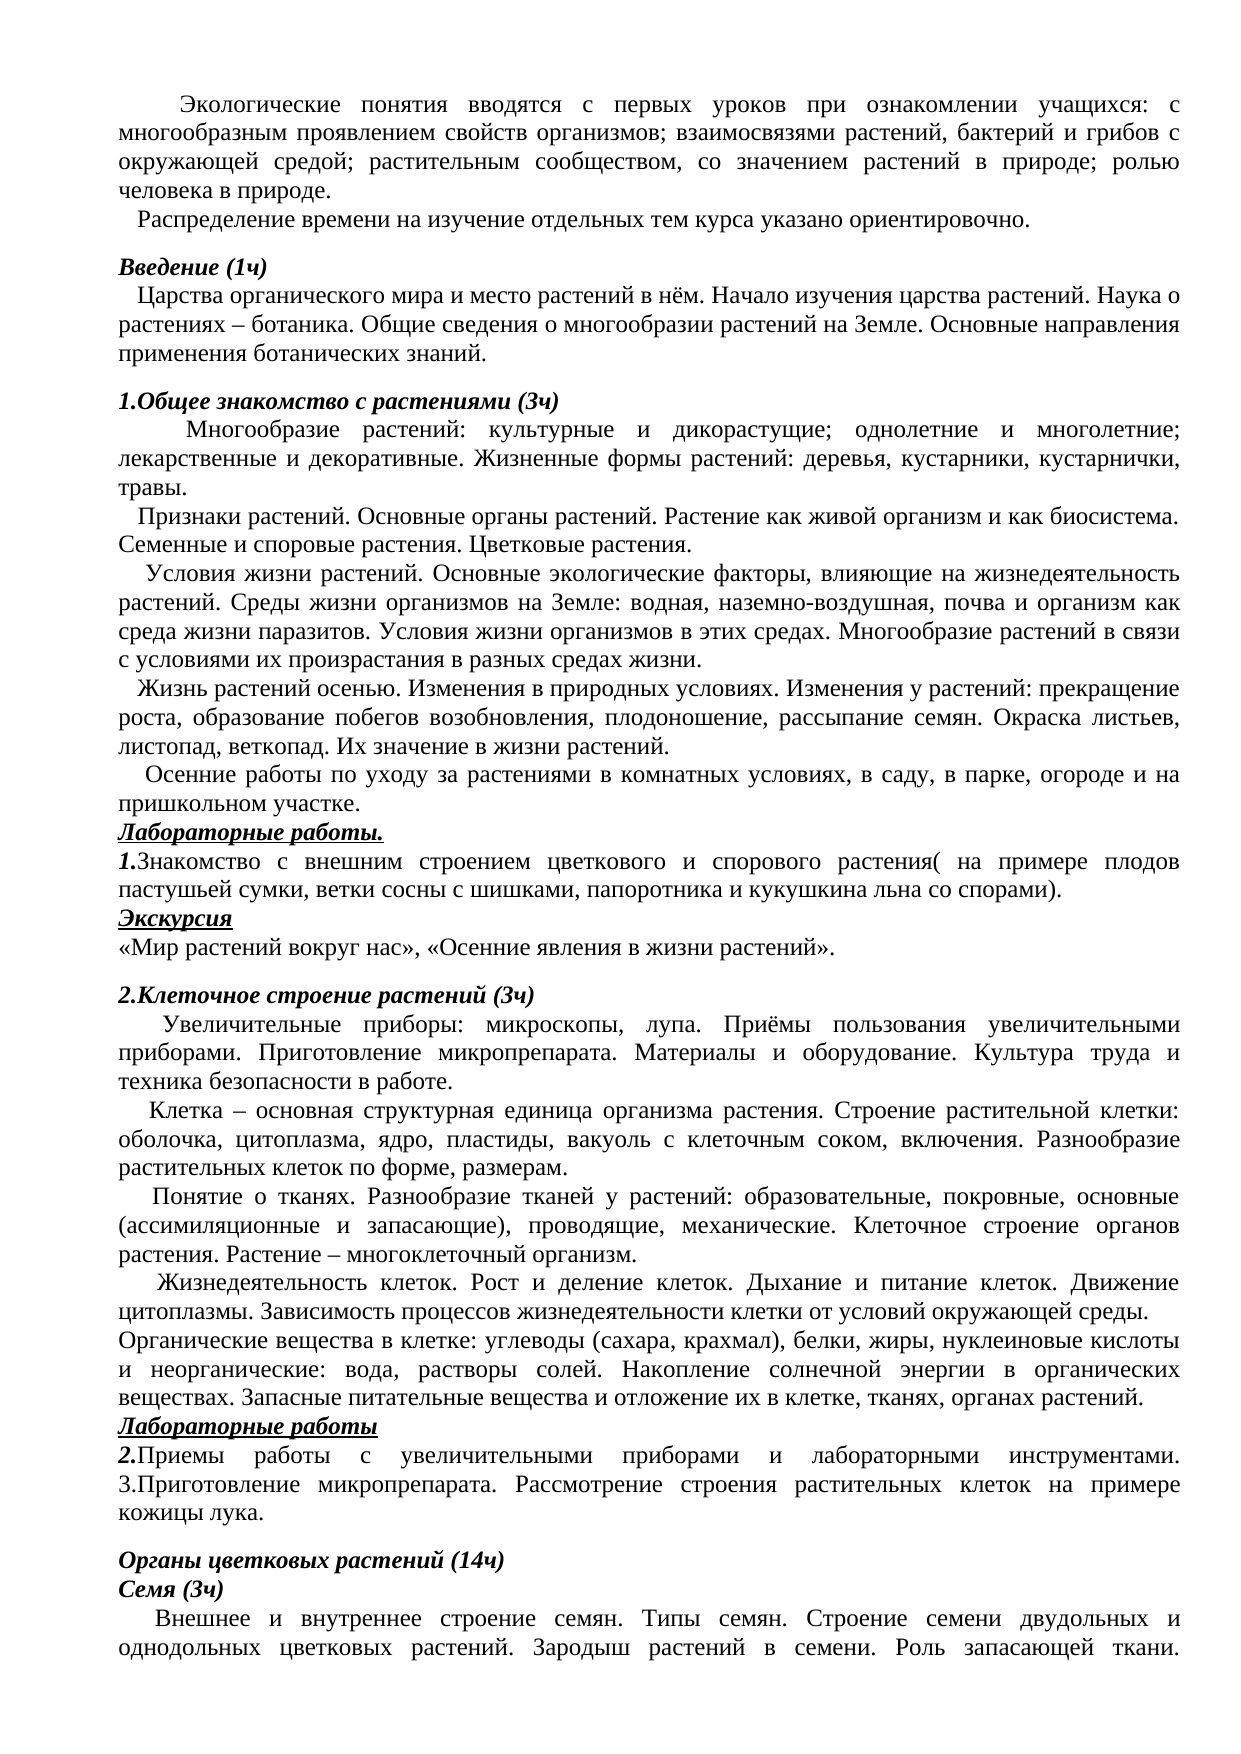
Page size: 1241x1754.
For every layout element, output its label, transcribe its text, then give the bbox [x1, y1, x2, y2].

text Введение (1ч) [118, 252, 1181, 280]
text Понятие о тканях. Разнообразие тканей у растений: образовательные, покровные, основные (ассимиляционные и запасающие), проводящие, механические. Клеточное строение органов растения. Растение – многоклеточный организм. [118, 1181, 1181, 1267]
text Семя (3ч) [118, 1574, 1181, 1603]
text «Мир растений вокруг нас», «Осенние явления в жизни растений». [118, 932, 1181, 961]
text Жизнь растений осенью. Изменения в природных условиях. Изменения у растений: прекращение роста, образование побегов возобновления, плодоношение, рассыпание семян. Окраска листьев, листопад, веткопад. Их значение в жизни растений. [118, 673, 1181, 759]
text Лабораторные работы [118, 1411, 1181, 1440]
text Органы цветковых растений (14ч) [118, 1545, 1181, 1574]
text Осенние работы по уходу за растениями в комнатных условиях, в саду, в парке, огороде и на пришкольном участке. [118, 759, 1181, 817]
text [118, 1603, 1181, 1660]
text Экскурсия [118, 903, 1181, 932]
text Жизнедеятельность клеток. Рост и деление клеток. Дыхание и питание клеток. Движение цитоплазмы. Зависимость процессов жизнедеятельности клетки от условий окружающей среды. [118, 1267, 1181, 1325]
text Признаки растений. Основные органы растений. Растение как живой организм и как биосистема. Семенные и споровые растения. Цветковые растения. [118, 501, 1181, 558]
text Многообразие растений: культурные и дикорастущие; однолетние и многолетние; лекарственные и декоративные. Жизненные формы растений: деревья, кустарники, кустарнички, травы. [118, 414, 1181, 501]
text Увеличительные приборы: микроскопы, лупа. Приёмы пользования увеличительными приборами. Приготовление микропрепарата. Материалы и оборудование. Культура труда и техника безопасности в работе. [118, 1009, 1181, 1095]
text 2.Клеточное строение растений (3ч) [118, 980, 1181, 1009]
text Лабораторные работы. [118, 817, 1181, 846]
text Экологические понятия вводятся с первых уроков при ознакомлении учащихся: с многообразным проявлением свойств организмов; взаимосвязями растений, бактерий и грибов с окружающей средой; растительным сообществом, со значением растений в природе; ролью человека в природе. [118, 89, 1181, 204]
text 1.Общее знакомство с растениями (3ч) [118, 386, 1181, 414]
text Условия жизни растений. Основные экологические факторы, влияющие на жизнедеятельность растений. Среды жизни организмов на Земле: водная, наземно-воздушная, почва и организм как среда жизни паразитов. Условия жизни организмов в этих средах. Многообразие растений в связи с условиями их произрастания в разных средах жизни. [118, 558, 1181, 673]
text Распределение времени на изучение отдельных тем курса указано ориентировочно. [118, 204, 1181, 232]
text 2.Приемы работы с увеличительными приборами и лабораторными инструментами. 3.Приготовление микропрепарата. Рассмотрение строения растительных клеток на примере кожицы лука. [118, 1440, 1181, 1526]
text 1.Знакомство с внешним строением цветкового и спорового растения( на примере плодов пастушьей сумки, ветки сосны с шишками, папоротника и кукушкина льна со спорами). [118, 846, 1181, 903]
text Органические вещества в клетке: углеводы (сахара, крахмал), белки, жиры, нуклеиновые кислоты и неорганические: вода, растворы солей. Накопление солнечной энергии в органических веществах. Запасные питательные вещества и отложение их в клетке, тканях, органах растений. [118, 1325, 1181, 1411]
text Клетка – основная структурная единица организма растения. Строение растительной клетки: оболочка, цитоплазма, ядро, пластиды, вакуоль с клеточным соком, включения. Разнообразие растительных клеток по форме, размерам. [118, 1095, 1181, 1181]
text Царства органического мира и место растений в нём. Начало изучения царства растений. Наука о растениях – ботаника. Общие сведения о многообразии растений на Земле. Основные направления применения ботанических знаний. [118, 280, 1181, 367]
